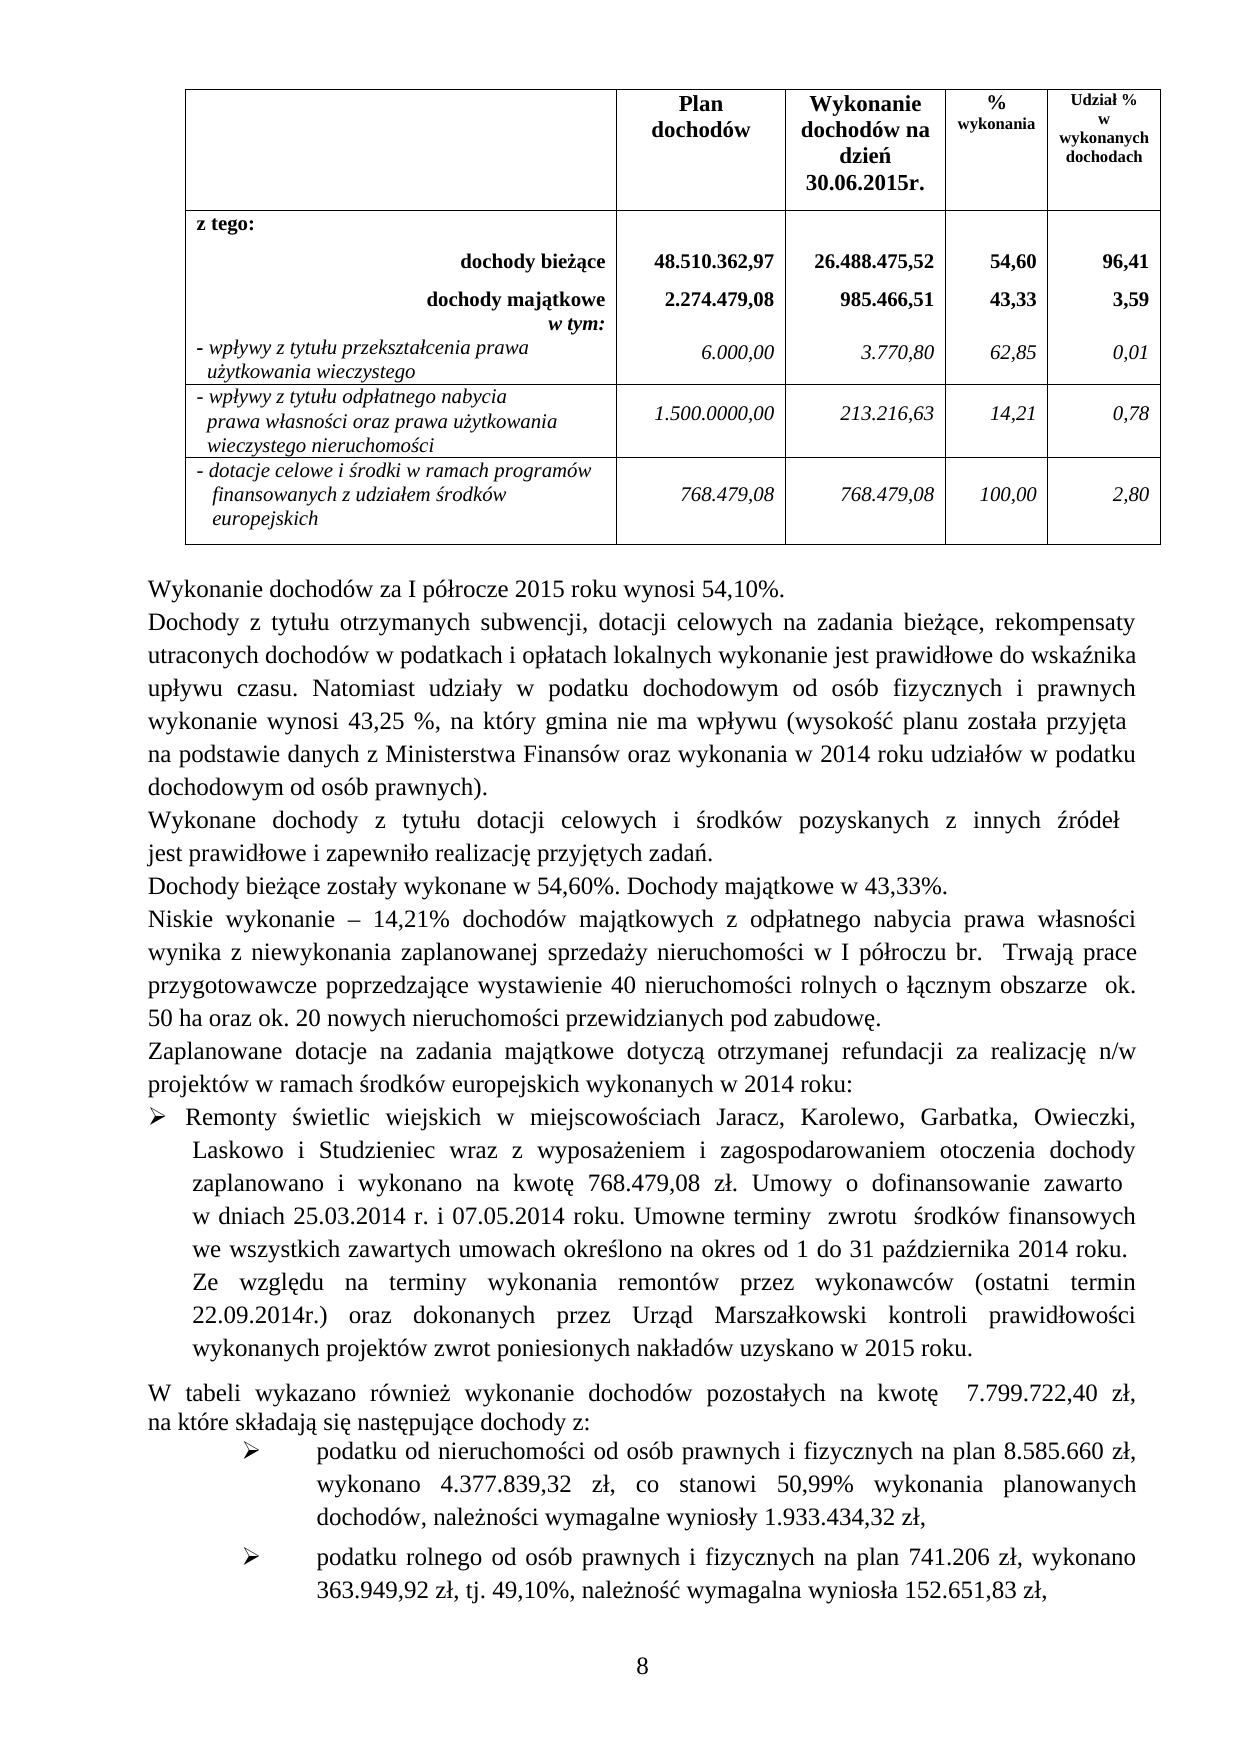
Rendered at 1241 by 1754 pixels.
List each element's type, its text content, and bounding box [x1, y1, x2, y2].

table_cell 43,33 [946, 287, 1047, 335]
list Dochody z tytułu otrzymanych subwencji, dotacji celowych na zadania bieżące, rekompensaty utraconych dochodów w podatkach i opłatach lokalnych wykonanie jest prawidłowe do wskaźnika upływu czasu. Natomiast udziały w podatku dochodowym od osób fizycznych i prawnych wykonanie wynosi 43,25 %, na który gmina nie ma wpływu (wysokość planu została przyjęta na podstawie danych z Ministerstwa Finansów oraz wykonania w 2014 roku udziałów w podatku dochodowym od osób prawnych). [148, 607, 1137, 801]
table_cell [617, 211, 785, 249]
table_cell 62,85 [946, 335, 1047, 383]
table_cell 54,60 [946, 249, 1047, 287]
table_cell - wpływy z tytułu odpłatnego nabycia prawa własności oraz prawa użytkowania wieczystego nieruchomości [186, 385, 616, 457]
table_cell z tego: [186, 211, 616, 249]
table_cell 100,00 [946, 458, 1047, 544]
table_cell [946, 211, 1047, 249]
table_cell 3.770,80 [786, 335, 945, 383]
table_cell 2.274.479,08 [617, 287, 785, 335]
table_header Wykonanie dochodów na dzień 30.06.2015r. [786, 90, 945, 209]
table_header Plan dochodów [617, 90, 785, 209]
list podatku od nieruchomości od osób prawnych i fizycznych na plan 8.585.660 zł, wykonano 4.377.839,32 zł, co stanowi 50,99% wykonania planowanych dochodów, należności wymagalne wyniosły 1.933.434,32 zł, [241, 1436, 1137, 1531]
list Zaplanowane dotacje na zadania majątkowe dotyczą otrzymanej refundacji za realizację n/w projektów w ramach środków europejskich wykonanych w 2014 roku: [148, 1036, 1137, 1098]
list Wykonane dochody z tytułu dotacji celowych i środków pozyskanych z innych źródeł jest prawidłowe i zapewniło realizację przyjętych zadań. [148, 805, 1137, 867]
table_cell dochody majątkowe w tym: [186, 287, 616, 335]
table_cell 6.000,00 [617, 335, 785, 383]
table_cell 213.216,63 [786, 385, 945, 457]
table_cell - wpływy z tytułu przekształcenia prawa użytkowania wieczystego [186, 335, 616, 383]
table_header % wykonania [946, 90, 1047, 209]
table_cell 0,01 [1048, 335, 1160, 383]
list Remonty świetlic wiejskich w miejscowościach Jaracz, Karolewo, Garbatka, Owieczki, Laskowo i Studzieniec wraz z wyposażeniem i zagospodarowaniem otoczenia dochody zaplanowano i wykonano na kwotę 768.479,08 zł. Umowy o dofinansowanie zawarto w dniach 25.03.2014 r. i 07.05.2014 roku. Umowne terminy zwrotu środków finansowych we wszystkich zawartych umowach określono na okres od 1 do 31 października 2014 roku. Ze względu na terminy wykonania remontów przez wykonawców (ostatni termin 22.09.2014r.) oraz dokonanych przez Urząd Marszałkowski kontroli prawidłowości wykonanych projektów zwrot poniesionych nakładów uzyskano w 2015 roku. [148, 1102, 1137, 1362]
table_cell 1.500.0000,00 [617, 385, 785, 457]
list Niskie wykonanie – 14,21% dochodów majątkowych z odpłatnego nabycia prawa własności wynika z niewykonania zaplanowanej sprzedaży nieruchomości w I półroczu br. Trwają prace przygotowawcze poprzedzające wystawienie 40 nieruchomości rolnych o łącznym obszarze ok. 50 ha oraz ok. 20 nowych nieruchomości przewidzianych pod zabudowę. [148, 904, 1137, 1032]
table_header [186, 90, 616, 209]
list Dochody bieżące zostały wykonane w 54,60%. Dochody majątkowe w 43,33%. [148, 871, 1137, 900]
table_header Udział % w wykonanych dochodach [1048, 90, 1160, 209]
table_cell dochody bieżące [186, 249, 616, 287]
table_cell 96,41 [1048, 249, 1160, 287]
table_cell 2,80 [1048, 458, 1160, 544]
list W tabeli wykazano również wykonanie dochodów pozostałych na kwotę 7.799.722,40 zł, na które składają się następujące dochody z: [148, 1378, 1137, 1436]
table_cell [786, 211, 945, 249]
table_cell 26.488.475,52 [786, 249, 945, 287]
table_cell 14,21 [946, 385, 1047, 457]
table_cell - dotacje celowe i środki w ramach programów finansowanych z udziałem środków europejskich [186, 458, 616, 544]
table_cell 3,59 [1048, 287, 1160, 335]
table_cell 768.479,08 [617, 458, 785, 544]
table_cell 768.479,08 [786, 458, 945, 544]
table_cell 0,78 [1048, 385, 1160, 457]
table_cell 48.510.362,97 [617, 249, 785, 287]
table_cell [1048, 211, 1160, 249]
list podatku rolnego od osób prawnych i fizycznych na plan 741.206 zł, wykonano 363.949,92 zł, tj. 49,10%, należność wymagalna wyniosła 152.651,83 zł, [241, 1542, 1137, 1604]
table_cell 985.466,51 [786, 287, 945, 335]
list Wykonanie dochodów za I półrocze 2015 roku wynosi 54,10%. [148, 574, 1137, 603]
